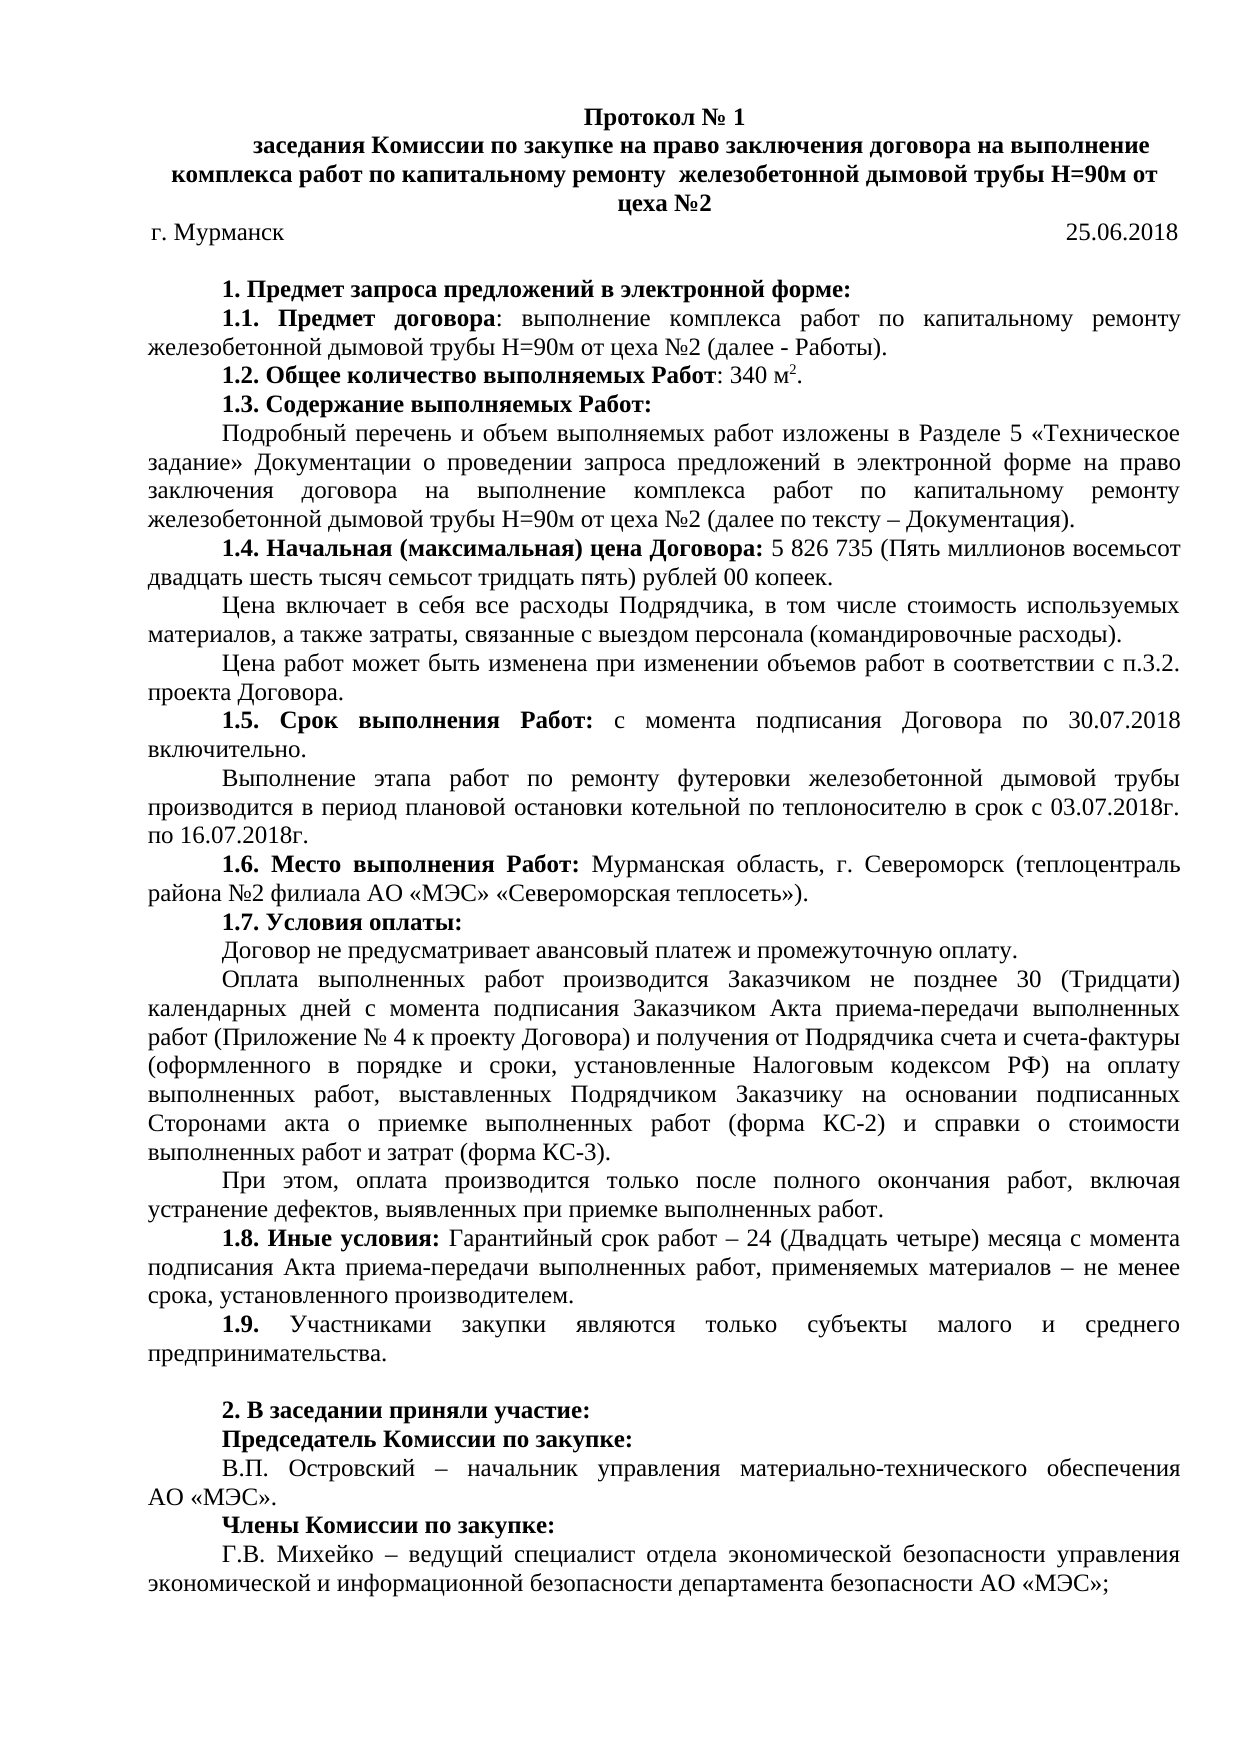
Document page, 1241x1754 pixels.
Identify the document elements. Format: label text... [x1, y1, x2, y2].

text Оплата выполненных работ производится Заказчиком не позднее 30 (Тридцати) календарных дней с момента подписания Заказчиком Акта приема-передачи выполненных работ (Приложение № 4 к проекту Договора) и получения от Подрядчика счета и счета-фактуры (оформленного в порядке и сроки, установленные Налоговым кодексом РФ) на оплату выполненных работ, выставленных Подрядчиком Заказчику на основании подписанных Сторонами акта о приемке выполненных работ (форма КС-2) и справки о стоимости выполненных работ и затрат (форма КС-3). [148, 964, 1181, 1166]
text Подробный перечень и объем выполняемых работ изложены в Разделе 5 «Техническое задание» Документации о проведении запроса предложений в электронной форме на право заключения договора на выполнение комплекса работ по капитальному ремонту железобетонной дымовой трубы Н=90м от цеха №2 (далее по тексту – Документация). [148, 418, 1181, 533]
text Договор не предусматривает авансовый платеж и промежуточную оплату. [148, 936, 1181, 964]
text Цена работ может быть изменена при изменении объемов работ в соответствии с п.3.2. проекта Договора. [148, 648, 1181, 706]
text 1.8. Иные условия: Гарантийный срок работ – 24 (Двадцать четыре) месяца с момента подписания Акта приема-передачи выполненных работ, применяемых материалов – не менее срока, установленного производителем. [148, 1223, 1181, 1309]
text 1.1. Предмет договора: выполнение комплекса работ по капитальному ремонту железобетонной дымовой трубы Н=90м от цеха №2 (далее - Работы). [148, 303, 1181, 361]
text 1.4. Начальная (максимальная) цена Договора: 5 826 735 (Пять миллионов восемьсот двадцать шесть тысяч семьсот тридцать пять) рублей 00 копеек. [148, 533, 1181, 591]
text 1.9. Участниками закупки являются только субъекты малого и среднего предпринимательства. [148, 1309, 1181, 1367]
text В.П. Островский – начальник управления материально-технического обеспечения АО «МЭС». [148, 1453, 1181, 1511]
text 1.6. Место выполнения Работ: Мурманская область, г. Североморск (теплоцентраль района №2 филиала АО «МЭС» «Североморская теплосеть»). [148, 849, 1181, 907]
text Члены Комиссии по закупке: [148, 1511, 1181, 1539]
text При этом, оплата производится только после полного окончания работ, включая устранение дефектов, выявленных при приемке выполненных работ. [148, 1166, 1181, 1223]
text 1.3. Содержание выполняемых Работ: [148, 389, 1181, 418]
text 1.5. Срок выполнения Работ: с момента подписания Договора по 30.07.2018 включительно. [148, 706, 1181, 763]
subtitle 1. Предмет запроса предложений в электронной форме: [148, 274, 1181, 303]
text заседания Комиссии по закупке на право заключения договора на выполнение комплекса работ по капитальному ремонту железобетонной дымовой трубы Н=90м от цеха №2 [148, 131, 1181, 217]
text Протокол № 1 [148, 102, 1181, 131]
text 1.7. Условия оплаты: [148, 907, 1181, 936]
text 1.2. Общее количество выполняемых Работ: 340 м2. [148, 361, 1181, 389]
subtitle 2. В заседании приняли участие: [148, 1396, 1181, 1424]
text Г.В. Михейко – ведущий специалист отдела экономической безопасности управления экономической и информационной безопасности департамента безопасности АО «МЭС»; [148, 1539, 1181, 1597]
text г. Мурманск 25.06.2018 [148, 217, 1181, 246]
text Цена включает в себя все расходы Подрядчика, в том числе стоимость используемых материалов, а также затраты, связанные с выездом персонала (командировочные расходы). [148, 591, 1181, 648]
text Председатель Комиссии по закупке: [148, 1424, 1181, 1453]
text Выполнение этапа работ по ремонту футеровки железобетонной дымовой трубы производится в период плановой остановки котельной по теплоносителю в срок с 03.07.2018г. по 16.07.2018г. [148, 763, 1181, 849]
